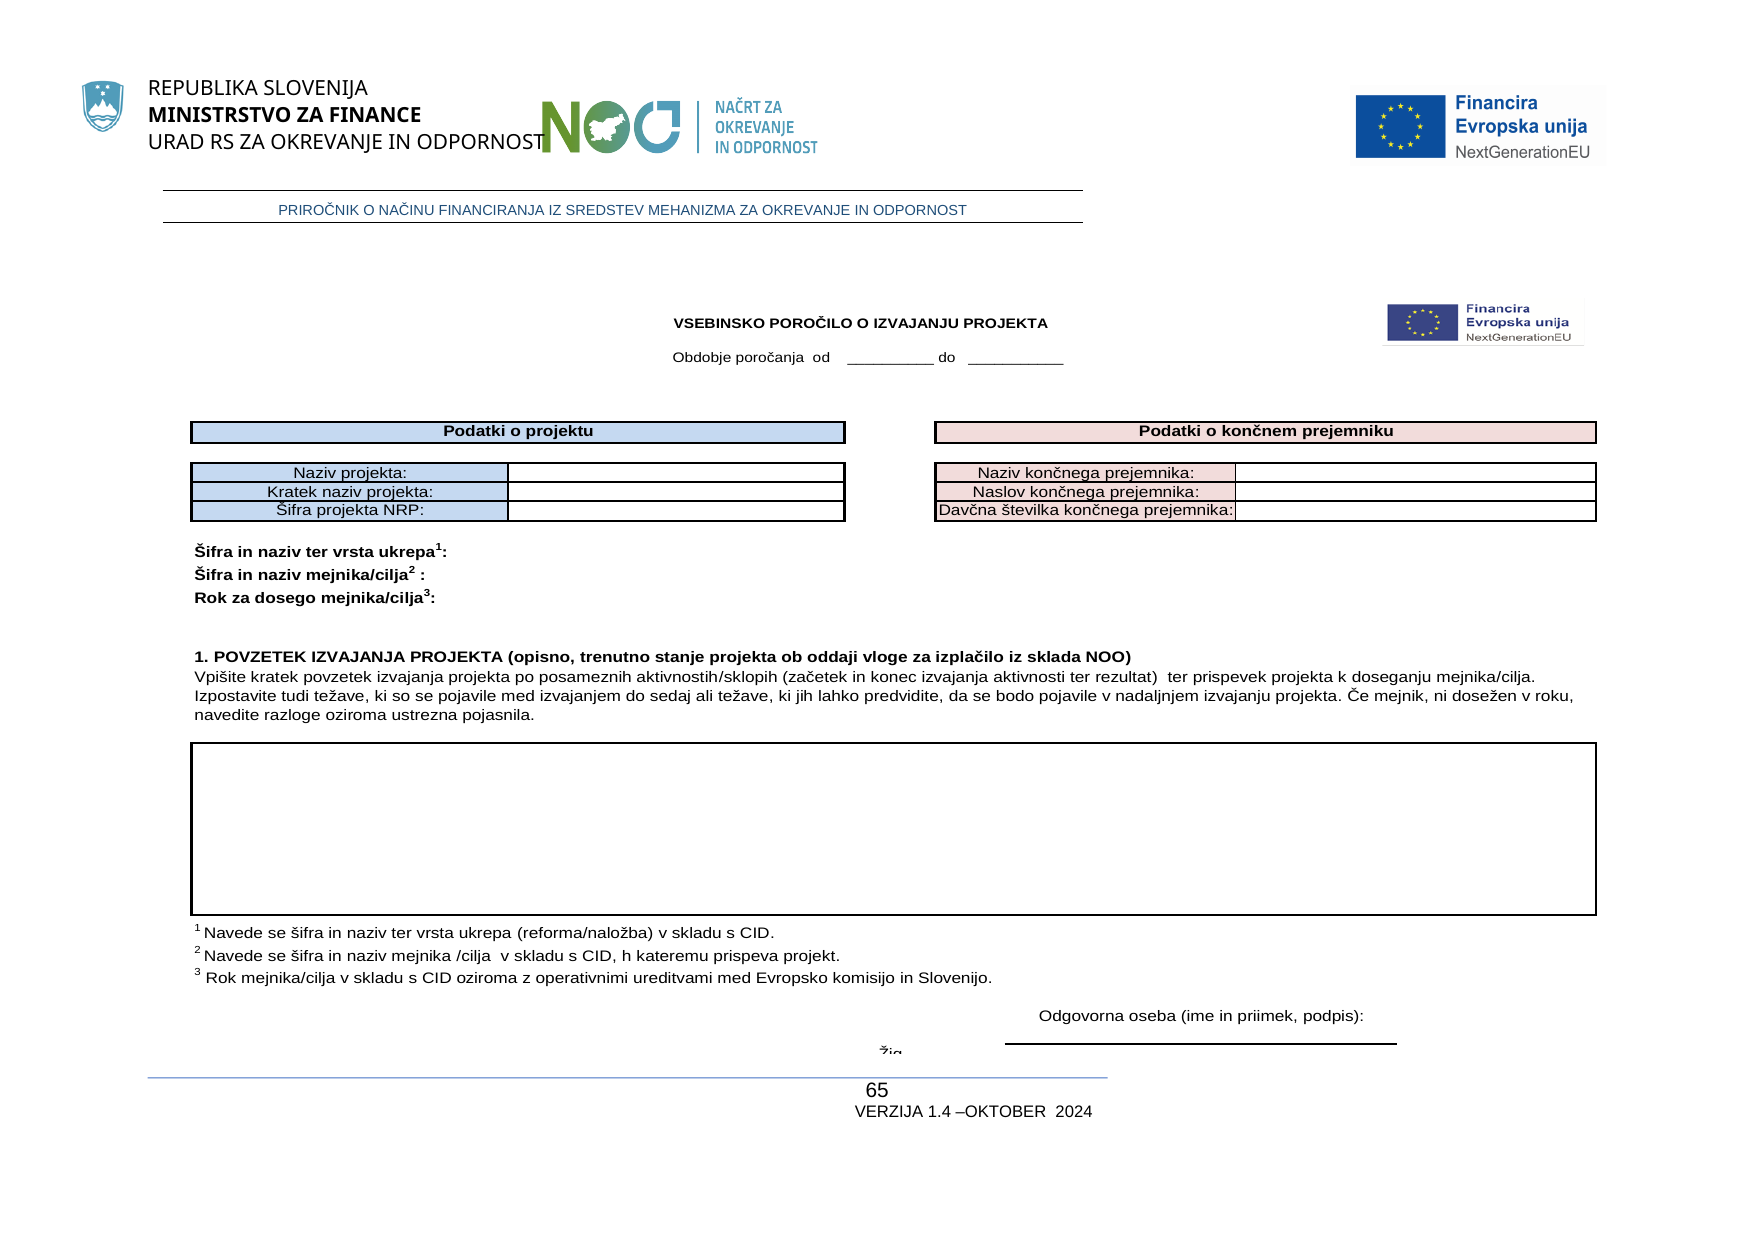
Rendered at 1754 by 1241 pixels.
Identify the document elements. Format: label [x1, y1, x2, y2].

picture [76, 75, 127, 132]
picture [1350, 85, 1607, 166]
picture [542, 95, 818, 155]
